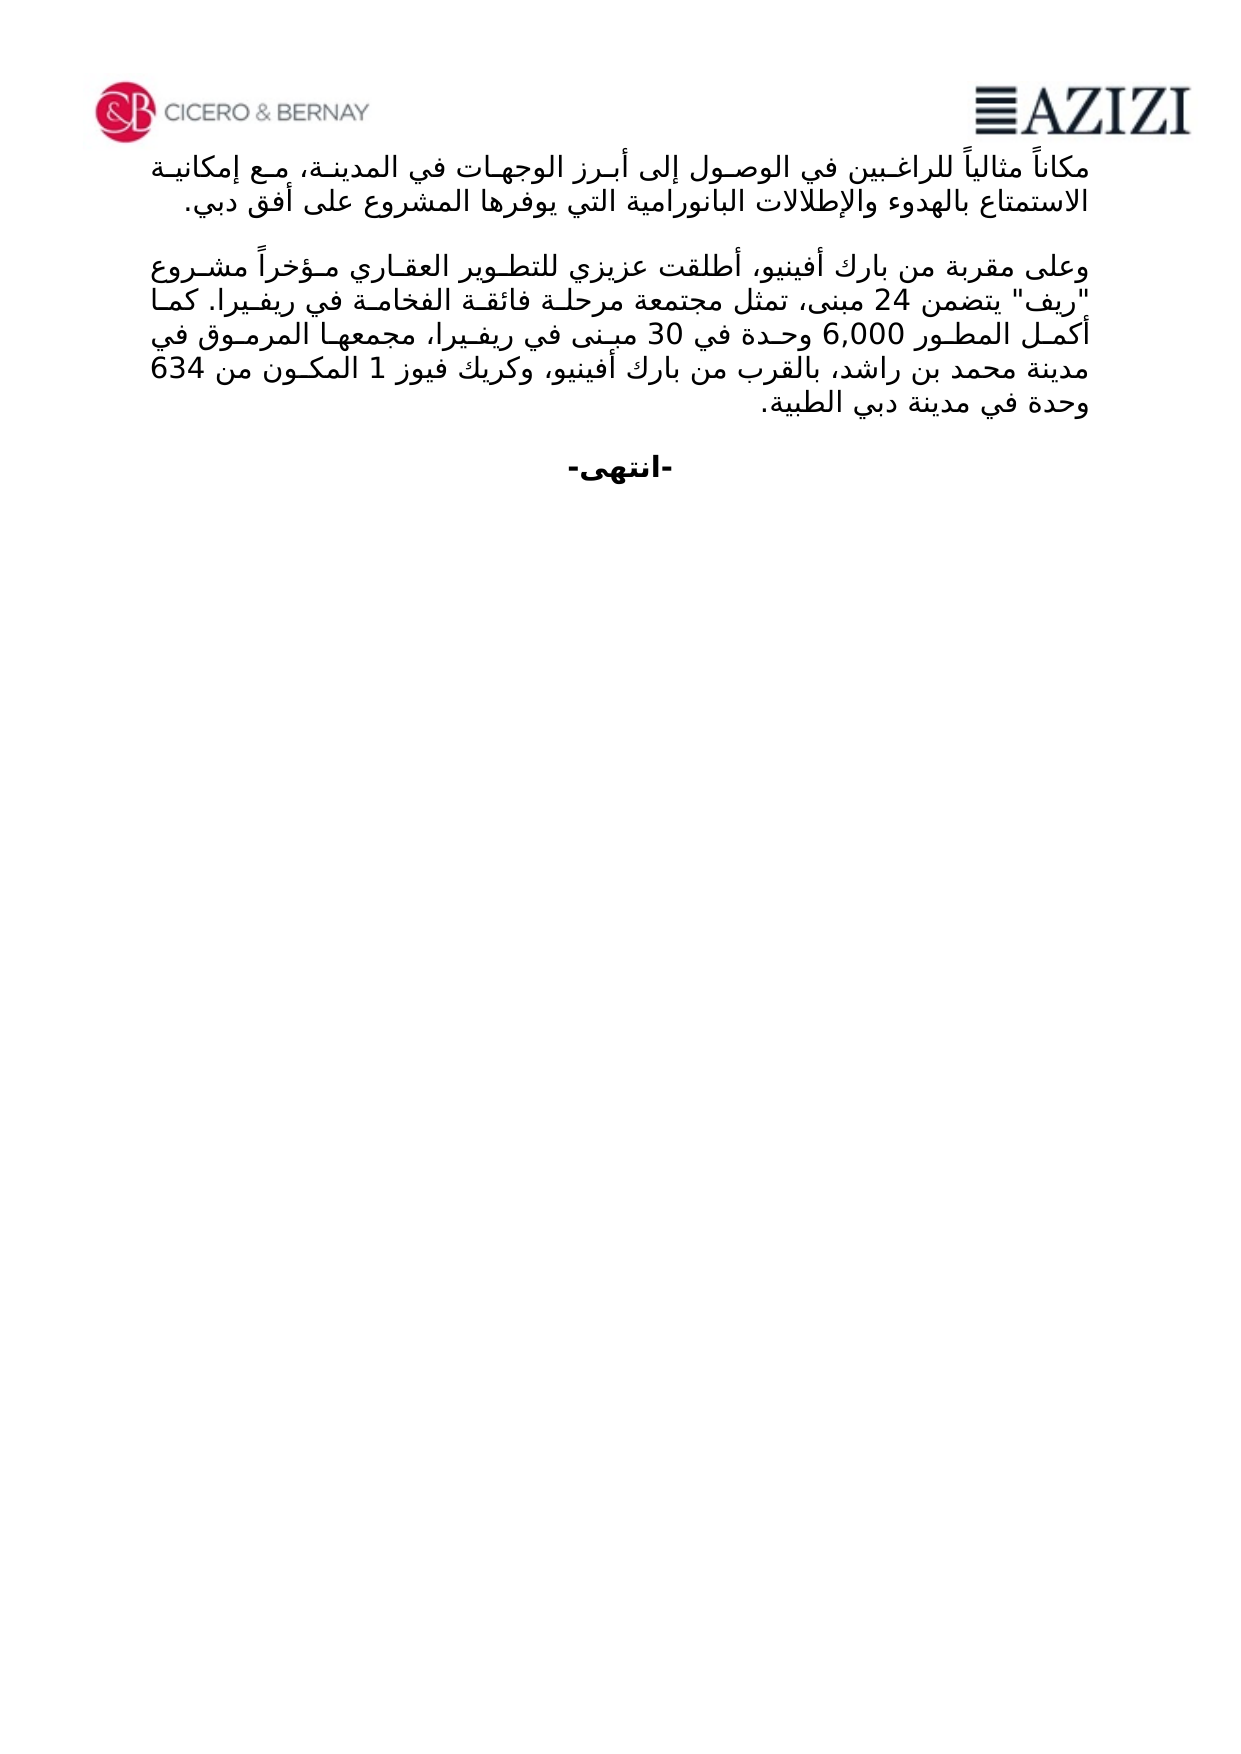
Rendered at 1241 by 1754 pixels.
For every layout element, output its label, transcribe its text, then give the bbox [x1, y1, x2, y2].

picture [82, 73, 382, 154]
text -انتهى- [150, 450, 1090, 484]
text وعلى مقربة من بارك أفينيو، أطلقت عزيزي للتطوير العقاري مؤخراً مشروع "ريف" يتضمن 24 مبنى، تمثل مجتمعة مرحلة فائقة الفخامة في ريفيرا. كما أكمل المطور 6,000 وحدة في 30 مبنى في ريفيرا، مجمعها المرموق في مدينة محمد بن راشد، بالقرب من بارك أفينيو، وكريك فيوز 1 المكون من 634 وحدة في مدينة دبي الطبية. [150, 249, 1090, 419]
picture [967, 81, 1199, 144]
